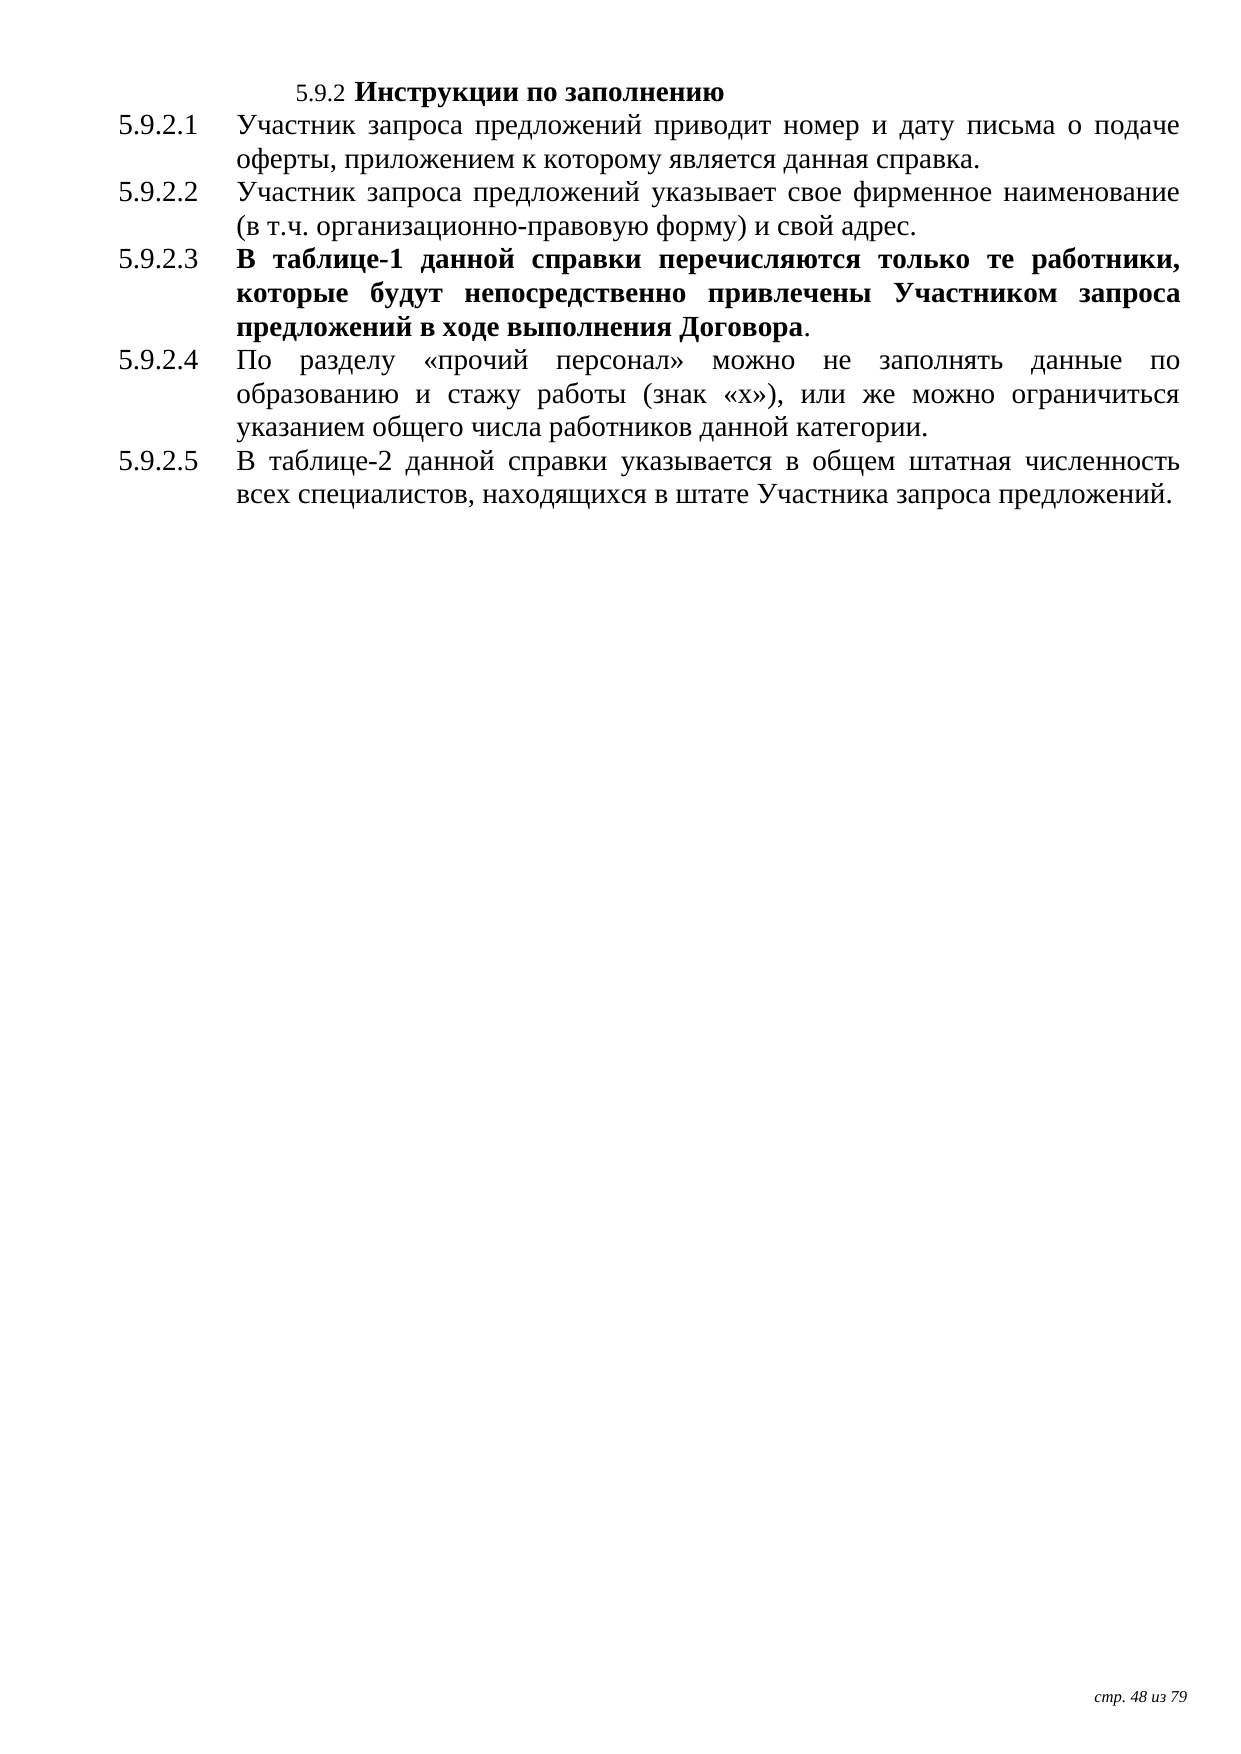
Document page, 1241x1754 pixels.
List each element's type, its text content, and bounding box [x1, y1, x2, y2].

text В таблице-2 данной справки указывается в общем штатная численность всех специалистов, находящихся в штате Участника запроса предложений. [118, 443, 1181, 510]
text Участник запроса предложений приводит номер и дату письма о подаче оферты, приложением к которому является данная справка. [118, 107, 1181, 174]
text Участник запроса предложений указывает свое фирменное наименование (в т.ч. организационно-правовую форму) и свой адрес. [118, 174, 1181, 242]
text По разделу «прочий персонал» можно не заполнять данные по образованию и стажу работы (знак «х»), или же можно ограничиться указанием общего числа работников данной категории. [118, 342, 1181, 443]
text В таблице-1 данной справки перечисляются только те работники, которые будут непосредственно привлечены Участником запроса предложений в ходе выполнения Договора. [118, 242, 1181, 342]
text Инструкции по заполнению [236, 74, 1181, 107]
